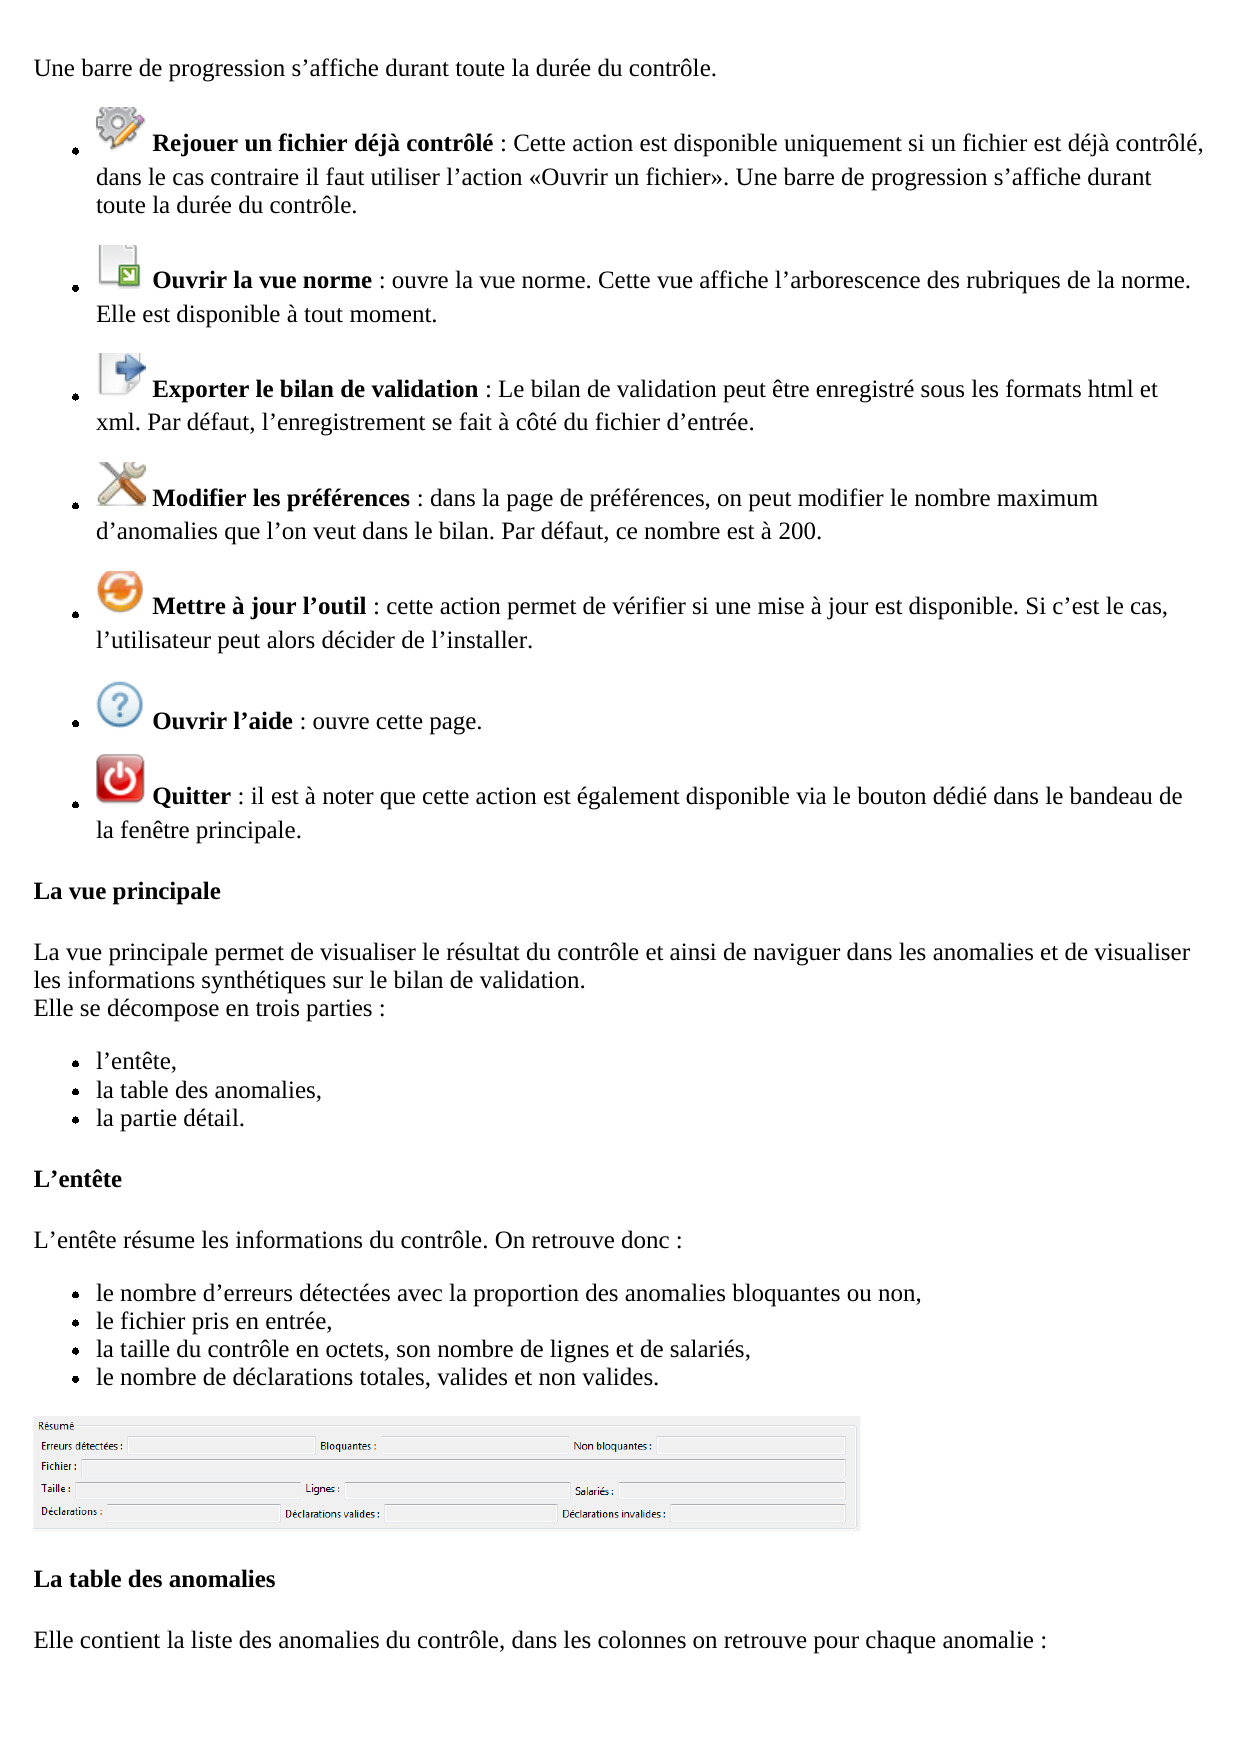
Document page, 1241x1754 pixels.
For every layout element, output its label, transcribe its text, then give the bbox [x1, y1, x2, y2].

text la taille du contrôle en octets, son nombre de lignes et de salariés, le nombre de déclarations totales, valides et non valides. [96, 1335, 754, 1391]
text Mettre à jour l’outil : cette action permet de vérifier si une mise à jour est disponible. Si c’est le cas, l’utilisateur peut alors décider de l’installer. [96, 571, 1171, 654]
picture [95, 353, 146, 397]
text Elle se décompose en trois parties : [33, 994, 1215, 1022]
subtitle La vue principale [33, 876, 1215, 905]
picture [95, 462, 146, 506]
picture [95, 245, 146, 289]
picture [95, 754, 146, 805]
text la table des anomalies, la partie détail. [96, 1076, 325, 1132]
picture [95, 571, 146, 615]
text le nombre d’erreurs détectées avec la proportion des anomalies bloquantes ou non, le fichier pris en entrée, [96, 1279, 925, 1335]
text L’entête résume les informations du contrôle. On retrouve donc : [33, 1225, 1215, 1253]
text Quitter : il est à noter que cette action est également disponible via le bouton dédié dans le bandeau de la fenêtre principale. [96, 761, 1186, 844]
text Ouvrir l’aide : ouvre cette page. [96, 680, 1215, 735]
text Elle contient la liste des anomalies du contrôle, dans les colonnes on retrouve pour chaque anomalie : [33, 1625, 1215, 1653]
text l’entête, [96, 1047, 1215, 1075]
subtitle La table des anomalies [33, 1564, 1215, 1593]
picture [95, 107, 146, 152]
text La vue principale permet de visualiser le résultat du contrôle et ainsi de naviguer dans les anomalies et de visualiser les informations synthétiques sur le bilan de validation. [33, 938, 1193, 994]
text Modifier les préférences : dans la page de préférences, on peut modifier le nombre maximum d’anomalies que l’on veut dans le bilan. Par défaut, ce nombre est à 200. [96, 463, 1101, 545]
text Ouvrir la vue norme : ouvre la vue norme. Cette vue affiche l’arborescence des rubriques de la norme. Elle est disponible à tout moment. [96, 245, 1194, 327]
subtitle L’entête [33, 1164, 1215, 1192]
text Une barre de progression s’affiche durant toute la durée du contrôle. [33, 53, 1215, 81]
text Exporter le bilan de validation : Le bilan de validation peut être enregistré sous les formats html et xml. Par défaut, l’enregistrement se fait à côté du fichier d’entrée. [96, 354, 1161, 436]
picture [33, 1416, 861, 1531]
text Rejouer un fichier déjà contrôlé : Cette action est disponible uniquement si un fichier est déjà contrôlé, dans le cas contraire il faut utiliser l’action «Ouvrir un fichier». Une barre de progression s’affiche durant toute la durée du contrôle. [96, 108, 1205, 218]
picture [95, 679, 146, 730]
